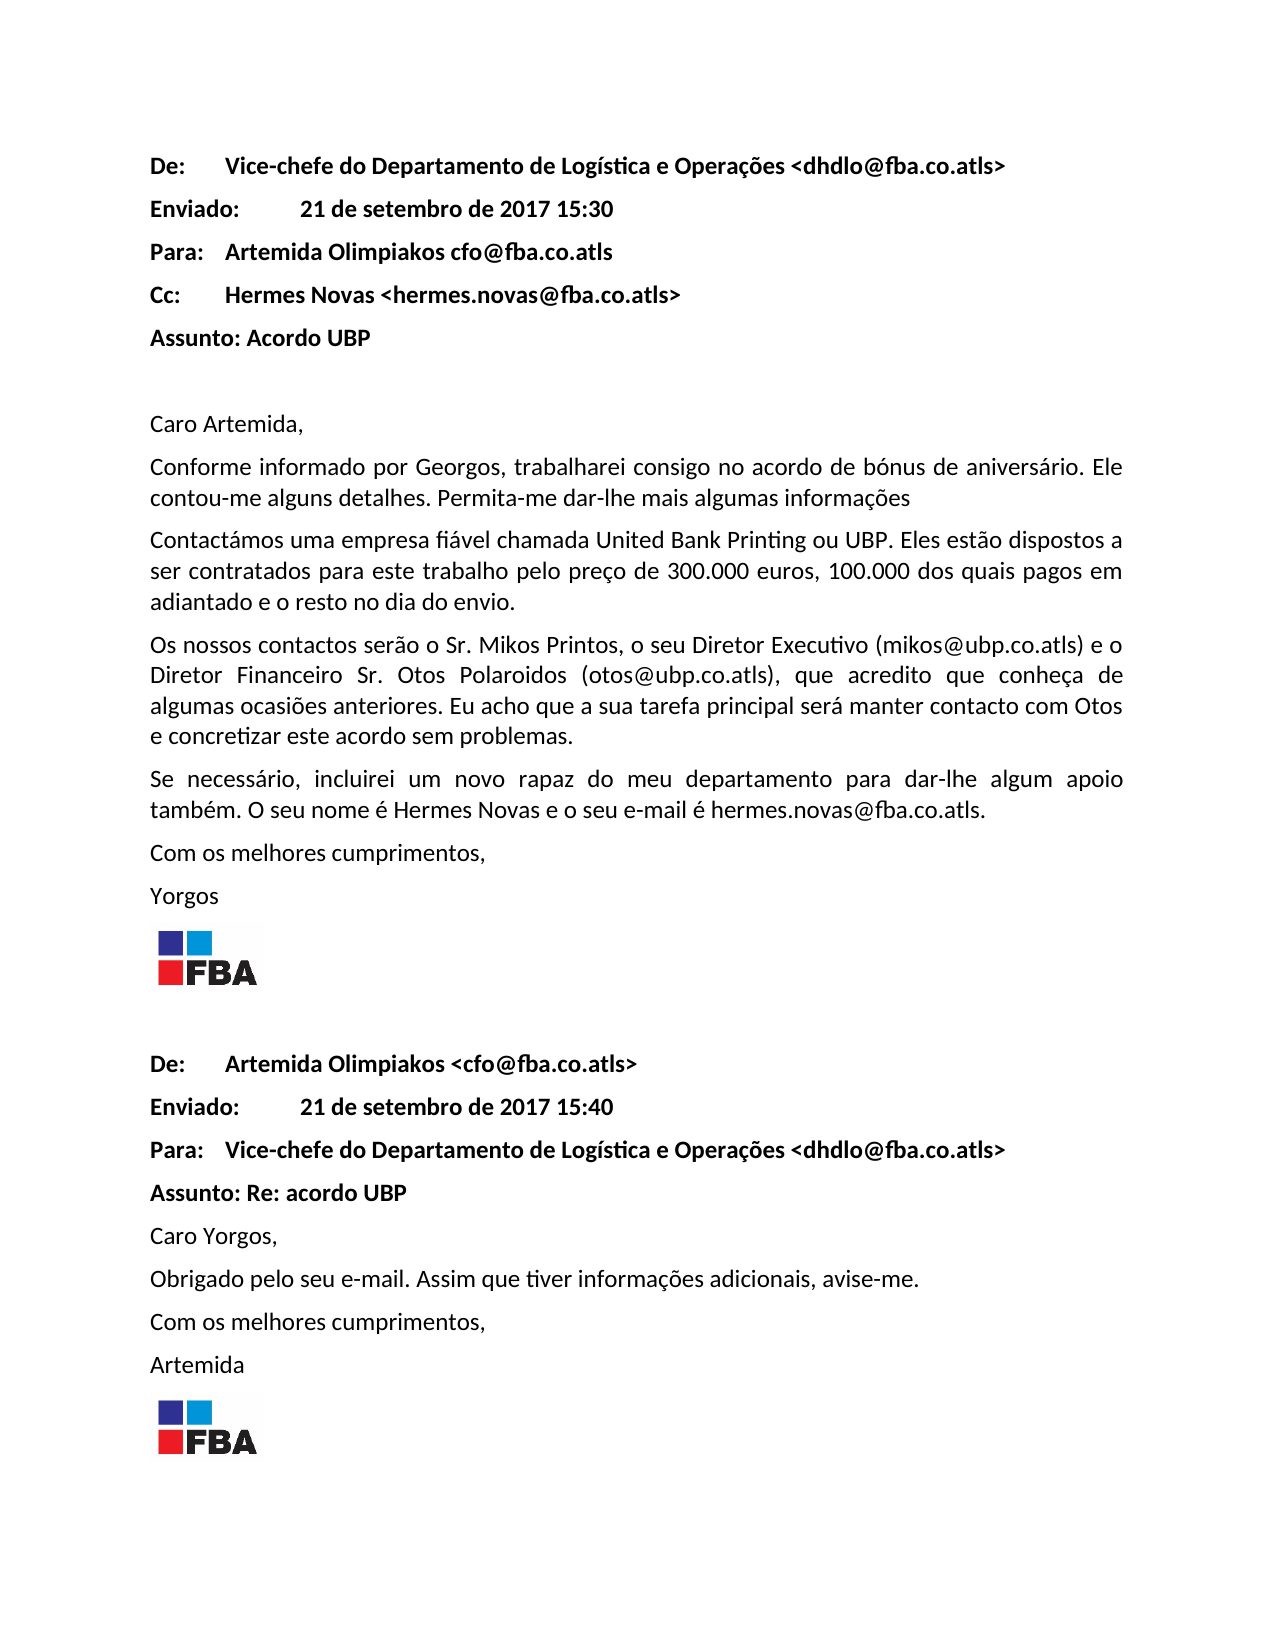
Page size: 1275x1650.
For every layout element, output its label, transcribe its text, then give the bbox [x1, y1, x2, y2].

text Assunto: Acordo UBP [150, 322, 1125, 353]
text Com os melhores cumprimentos, [150, 1306, 1125, 1337]
text Com os melhores cumprimentos, [150, 837, 1125, 867]
text Obrigado pelo seu e-mail. Assim que tiver informações adicionais, avise-me. [150, 1263, 1125, 1294]
text Caro Yorgos, [150, 1220, 1125, 1251]
text Contactámos uma empresa fiável chamada United Bank Printing ou UBP. Eles estão dispostos a ser contratados para este trabalho pelo preço de 300.000 euros, 100.000 dos quais pagos em adiantado e o resto no dia do envio. [150, 525, 1125, 616]
text De: Vice-chefe do Departamento de Logística e Operações <dhdlo@fba.co.atls> [150, 150, 1125, 181]
text Enviado: 21 de setembro de 2017 15:40 [150, 1091, 1125, 1122]
text Para: Artemida Olimpiakos cfo@fba.co.atls [150, 236, 1125, 267]
picture [150, 1392, 265, 1462]
text Os nossos contactos serão o Sr. Mikos Printos, o seu Diretor Executivo (mikos@ubp.co.atls) e o Diretor Financeiro Sr. Otos Polaroidos (otos@ubp.co.atls), que acredito que conheça de algumas ocasiões anteriores. Eu acho que a sua tarefa principal será manter contacto com Otos e concretizar este acordo sem problemas. [150, 629, 1125, 751]
text Artemida [150, 1349, 1125, 1380]
picture [150, 922, 265, 993]
text Conforme informado por Georgos, trabalharei consigo no acordo de bónus de aniversário. Ele contou-me alguns detalhes. Permita-me dar-lhe mais algumas informações [150, 451, 1125, 512]
text Cc: Hermes Novas <hermes.novas@fba.co.atls> [150, 279, 1125, 309]
text Enviado: 21 de setembro de 2017 15:30 [150, 193, 1125, 223]
text Yorgos [150, 880, 1125, 910]
text De: Artemida Olimpiakos <cfo@fba.co.atls> [150, 1048, 1125, 1079]
text Assunto: Re: acordo UBP [150, 1177, 1125, 1208]
text Para: Vice-chefe do Departamento de Logística e Operações <dhdlo@fba.co.atls> [150, 1134, 1125, 1165]
text Caro Artemida, [150, 408, 1125, 439]
text Se necessário, incluirei um novo rapaz do meu departamento para dar-lhe algum apoio também. O seu nome é Hermes Novas e o seu e-mail é hermes.novas@fba.co.atls. [150, 763, 1125, 824]
